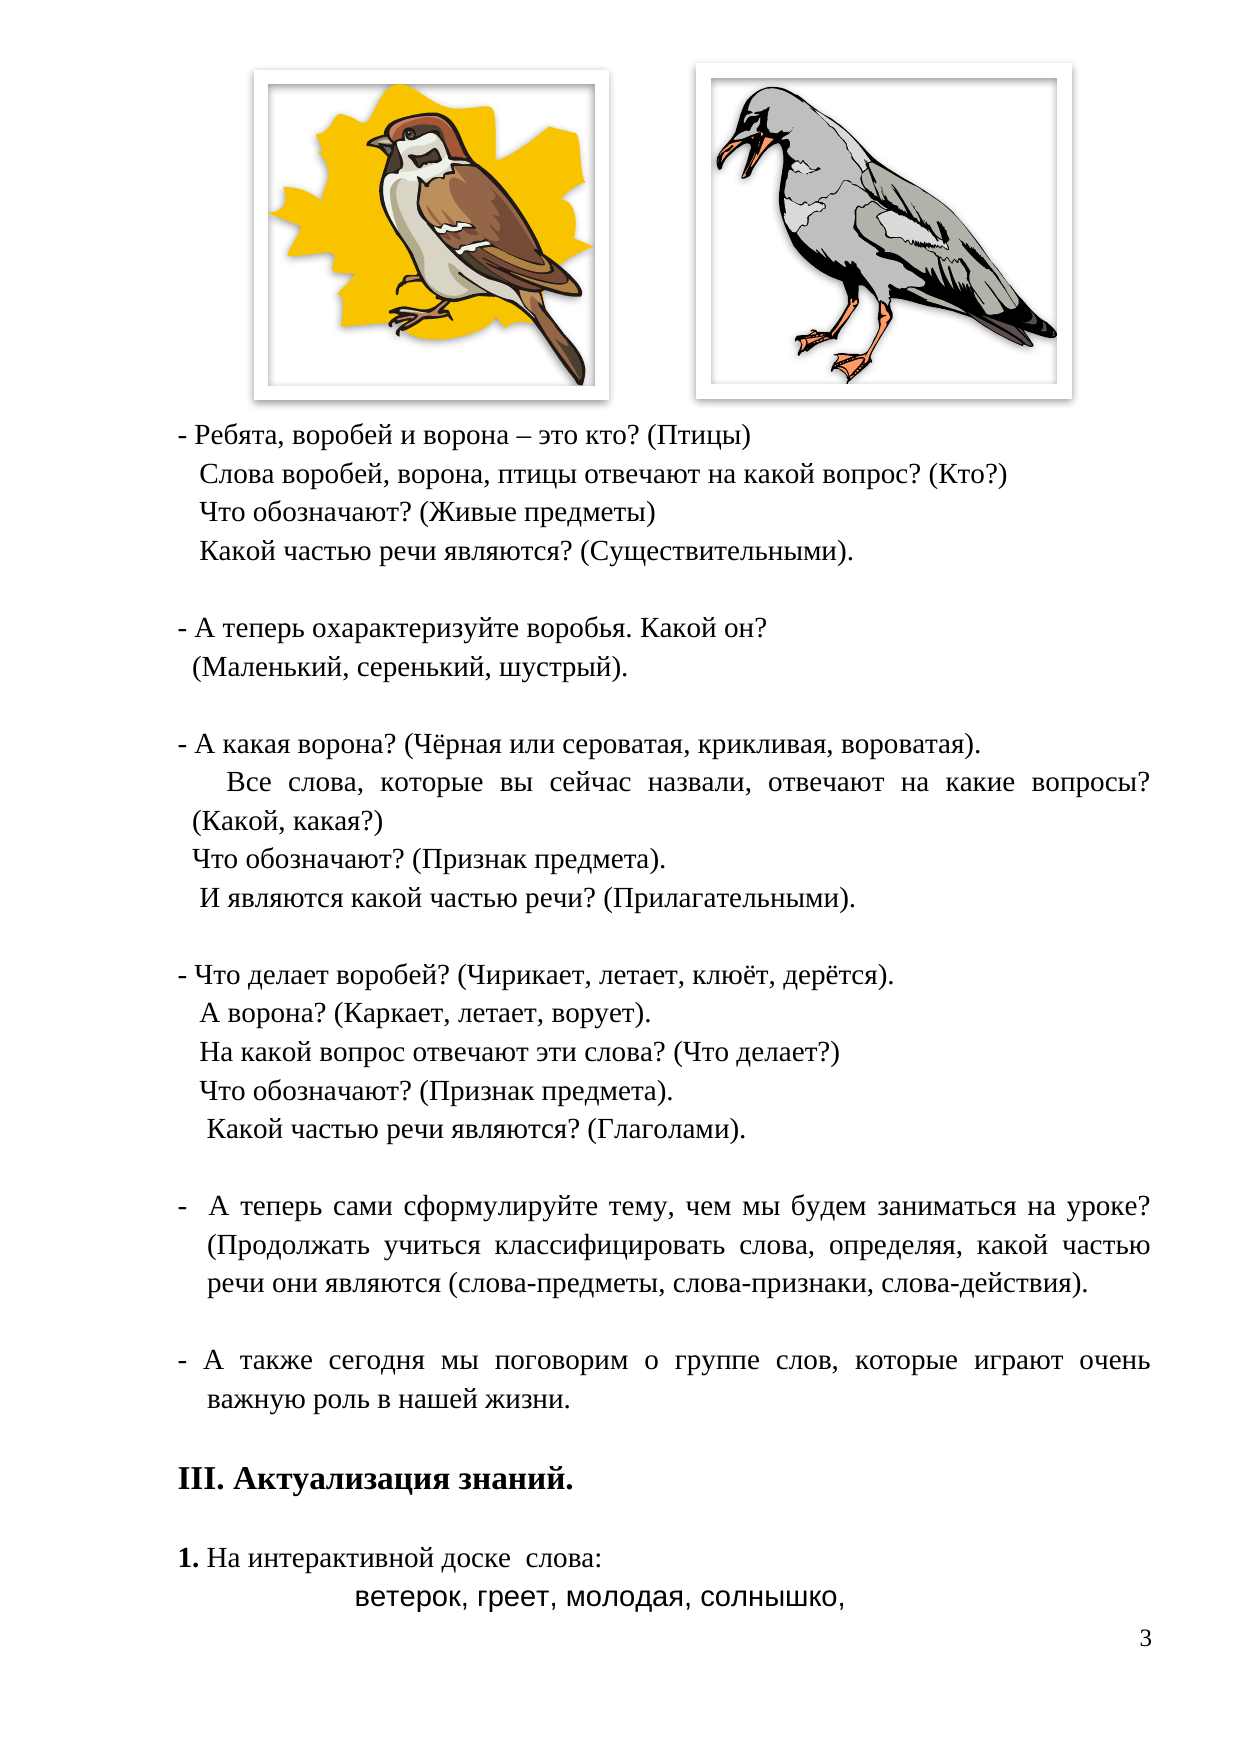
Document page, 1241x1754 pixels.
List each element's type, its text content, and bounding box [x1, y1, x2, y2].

text - А теперь сами сформулируйте тему, чем мы будем заниматься на уроке? (Продолжать учиться классифицировать слова, определяя, какой частью речи они являются (слова-предметы, слова-признаки, слова-действия). [177, 1188, 1152, 1299]
text III. Актуализация знаний. [177, 1458, 1152, 1496]
text ветерок, греет, молодая, солнышко, [354, 1579, 1152, 1613]
text Какой частью речи являются? (Глаголами). [177, 1111, 1152, 1145]
text На какой вопрос отвечают эти слова? (Что делает?) [177, 1034, 1152, 1068]
text Все слова, которые вы сейчас назвали, отвечают на какие вопросы? (Какой, какая?) [177, 764, 1152, 836]
text Слова воробей, ворона, птицы отвечают на какой вопрос? (Кто?) [177, 456, 1152, 489]
text - Что делает воробей? (Чирикает, летает, клюёт, дерётся). [177, 957, 1152, 991]
text (Маленький, серенький, шустрый). [177, 649, 1152, 682]
text - Ребята, воробей и ворона – это кто? (Птицы) [177, 417, 1152, 451]
text Что обозначают? (Живые предметы) [177, 494, 1152, 528]
text - А какая ворона? (Чёрная или сероватая, крикливая, вороватая). [177, 726, 1152, 759]
text - А теперь охарактеризуйте воробья. Какой он? [177, 610, 1152, 644]
text 1. На интерактивной доске слова: [177, 1541, 1152, 1574]
text Что обозначают? (Признак предмета). [177, 1073, 1152, 1106]
text А ворона? (Каркает, летает, ворует). [177, 996, 1152, 1029]
text Что обозначают? (Признак предмета). [177, 841, 1152, 875]
text Какой частью речи являются? (Существительными). [177, 533, 1152, 567]
text - А также сегодня мы поговорим о группе слов, которые играют очень важную роль в нашей жизни. [177, 1342, 1152, 1414]
text И являются какой частью речи? (Прилагательными). [177, 880, 1152, 913]
